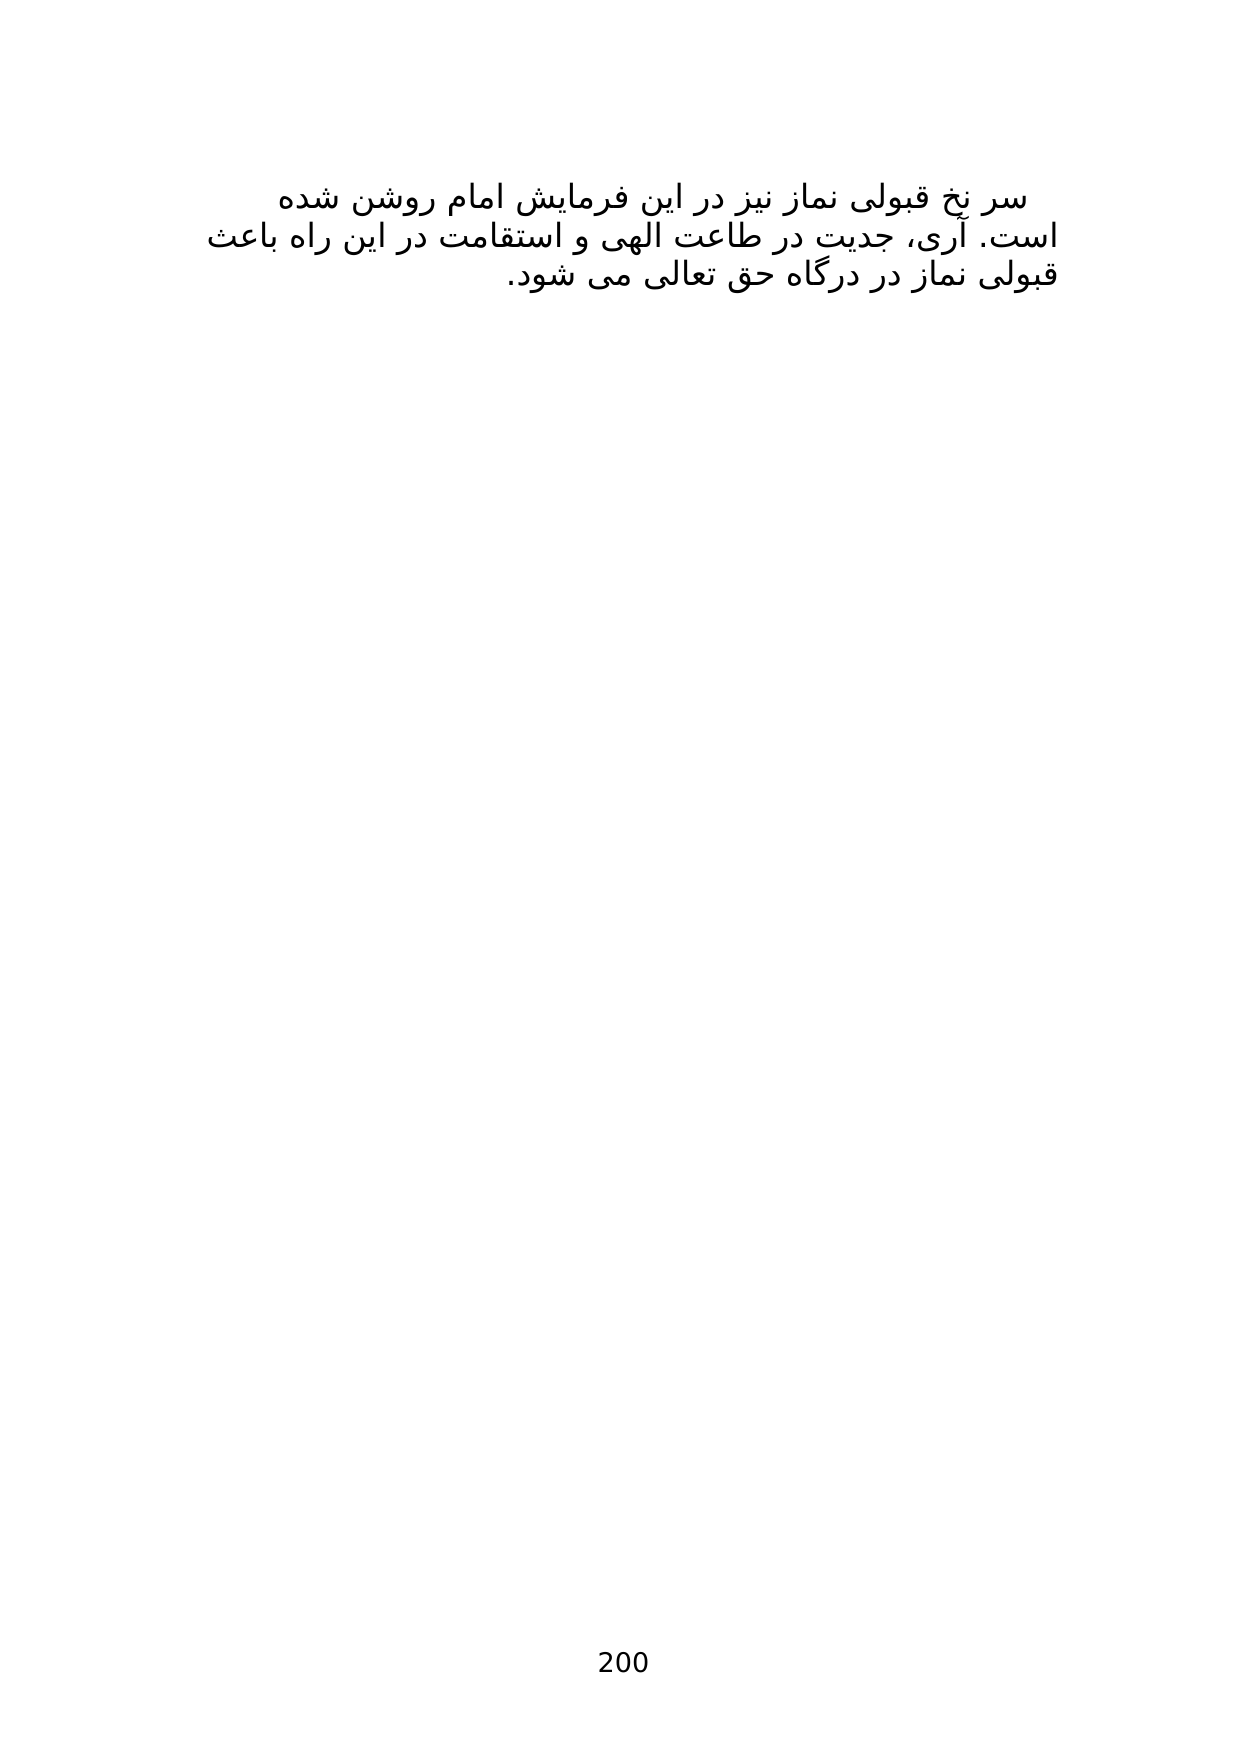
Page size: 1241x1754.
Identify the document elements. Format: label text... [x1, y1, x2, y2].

text سر نخ قبولى نماز نيز در اين فرمايش امام روشن شده است. آرى، جديت در طاعت الهى و استقامت در اين راه باعث قبولى نماز در درگاه حق تعالى مى شود. [187, 177, 1059, 294]
